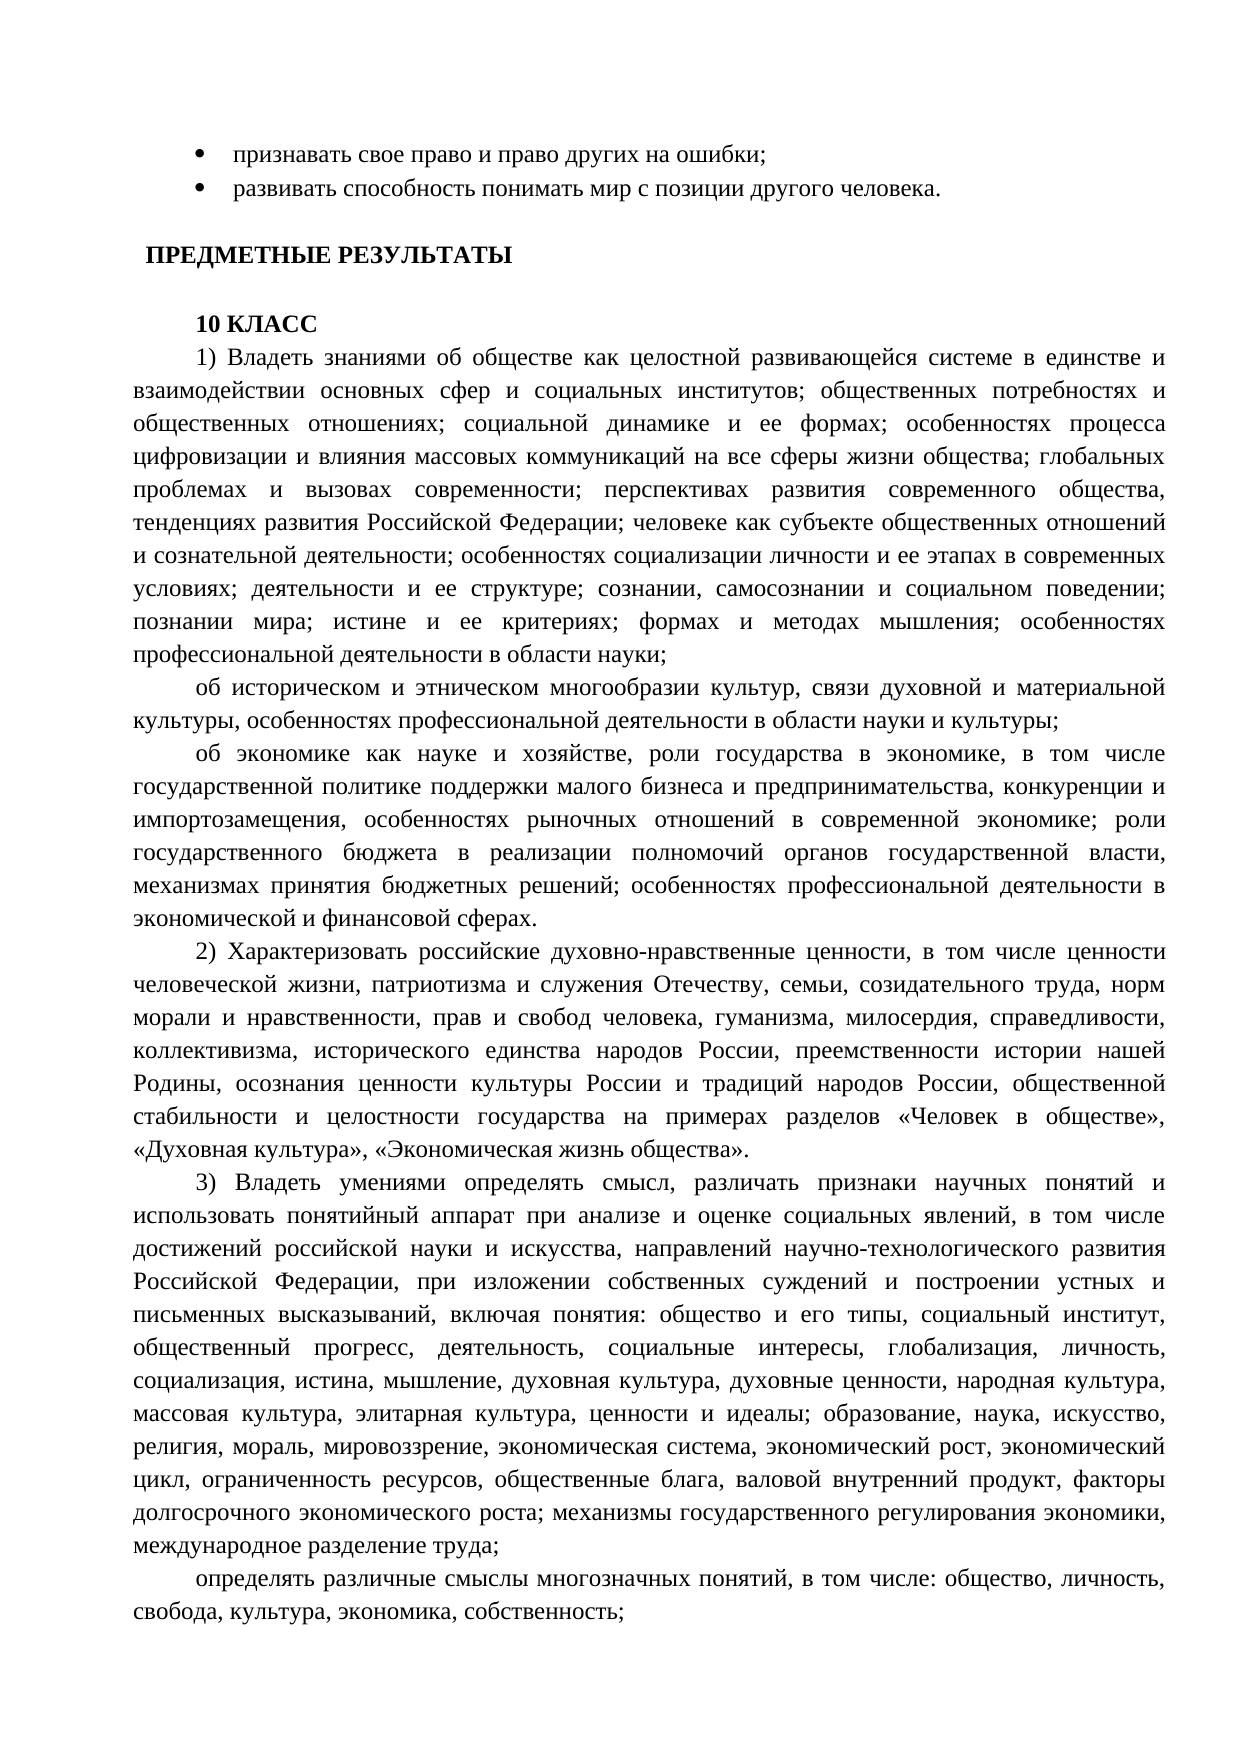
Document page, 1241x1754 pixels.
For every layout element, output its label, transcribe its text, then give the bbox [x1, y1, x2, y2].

list развивать способность понимать мир с позиции другого человека. [195, 173, 1166, 201]
text 3) Владеть умениями определять смысл, различать признаки научных понятий и использовать понятийный аппарат при анализе и оценке социальных явлений, в том числе достижений российской науки и искусства, направлений научно-технологического развития Российской Федерации, при изложении собственных суждений и построении устных и письменных высказываний, включая понятия: общество и его типы, социальный институт, общественный прогресс, деятельность, социальные интересы, глобализация, личность, социализация, истина, мышление, духовная культура, духовные ценности, народная культура, массовая культура, элитарная культура, ценности и идеалы; образование, наука, искусство, религия, мораль, мировоззрение, экономическая система, экономический рост, экономический цикл, ограниченность ресурсов, общественные блага, валовой внутренний продукт, факторы долгосрочного экономического роста; механизмы государственного регулирования экономики, международное разделение труда; [133, 1167, 1166, 1559]
text ПРЕДМЕТНЫЕ РЕЗУЛЬТАТЫ [145, 241, 1166, 269]
text 2) Характеризовать российские духовно-нравственные ценности, в том числе ценности человеческой жизни, патриотизма и служения Отечеству, семьи, созидательного труда, норм морали и нравственности, прав и свобод человека, гуманизма, милосердия, справедливости, коллективизма, исторического единства народов России, преемственности истории нашей Родины, осознания ценности культуры России и традиций народов России, общественной стабильности и целостности государства на примерах разделов «Человек в обществе», «Духовная культура», «Экономическая жизнь общества». [133, 936, 1166, 1163]
text 10 КЛАСС [133, 309, 1166, 337]
text об историческом и этническом многообразии культур, связи духовной и материальной культуры, особенностях профессиональной деятельности в области науки и культуры; [133, 672, 1166, 734]
text определять различные смыслы многозначных понятий, в том числе: общество, личность, свобода, культура, экономика, собственность; [133, 1563, 1166, 1625]
text об экономике как науке и хозяйстве, роли государства в экономике, в том числе государственной политике поддержки малого бизнеса и предпринимательства, конкуренции и импортозамещения, особенностях рыночных отношений в современной экономике; роли государственного бюджета в реализации полномочий органов государственной власти, механизмах принятия бюджетных решений; особенностях профессиональной деятельности в экономической и финансовой сферах. [133, 738, 1166, 932]
text 1) Владеть знаниями об обществе как целостной развивающейся системе в единстве и взаимодействии основных сфер и социальных институтов; общественных потребностях и общественных отношениях; социальной динамике и ее формах; особенностях процесса цифровизации и влияния массовых коммуникаций на все сферы жизни общества; глобальных проблемах и вызовах современности; перспективах развития современного общества, тенденциях развития Российской Федерации; человеке как субъекте общественных отношений и сознательной деятельности; особенностях социализации личности и ее этапах в современных условиях; деятельности и ее структуре; сознании, самосознании и социальном поведении; познании мира; истине и ее критериях; формах и методах мышления; особенностях профессиональной деятельности в области науки; [133, 342, 1166, 668]
list признавать свое право и право других на ошибки; [195, 139, 1166, 168]
